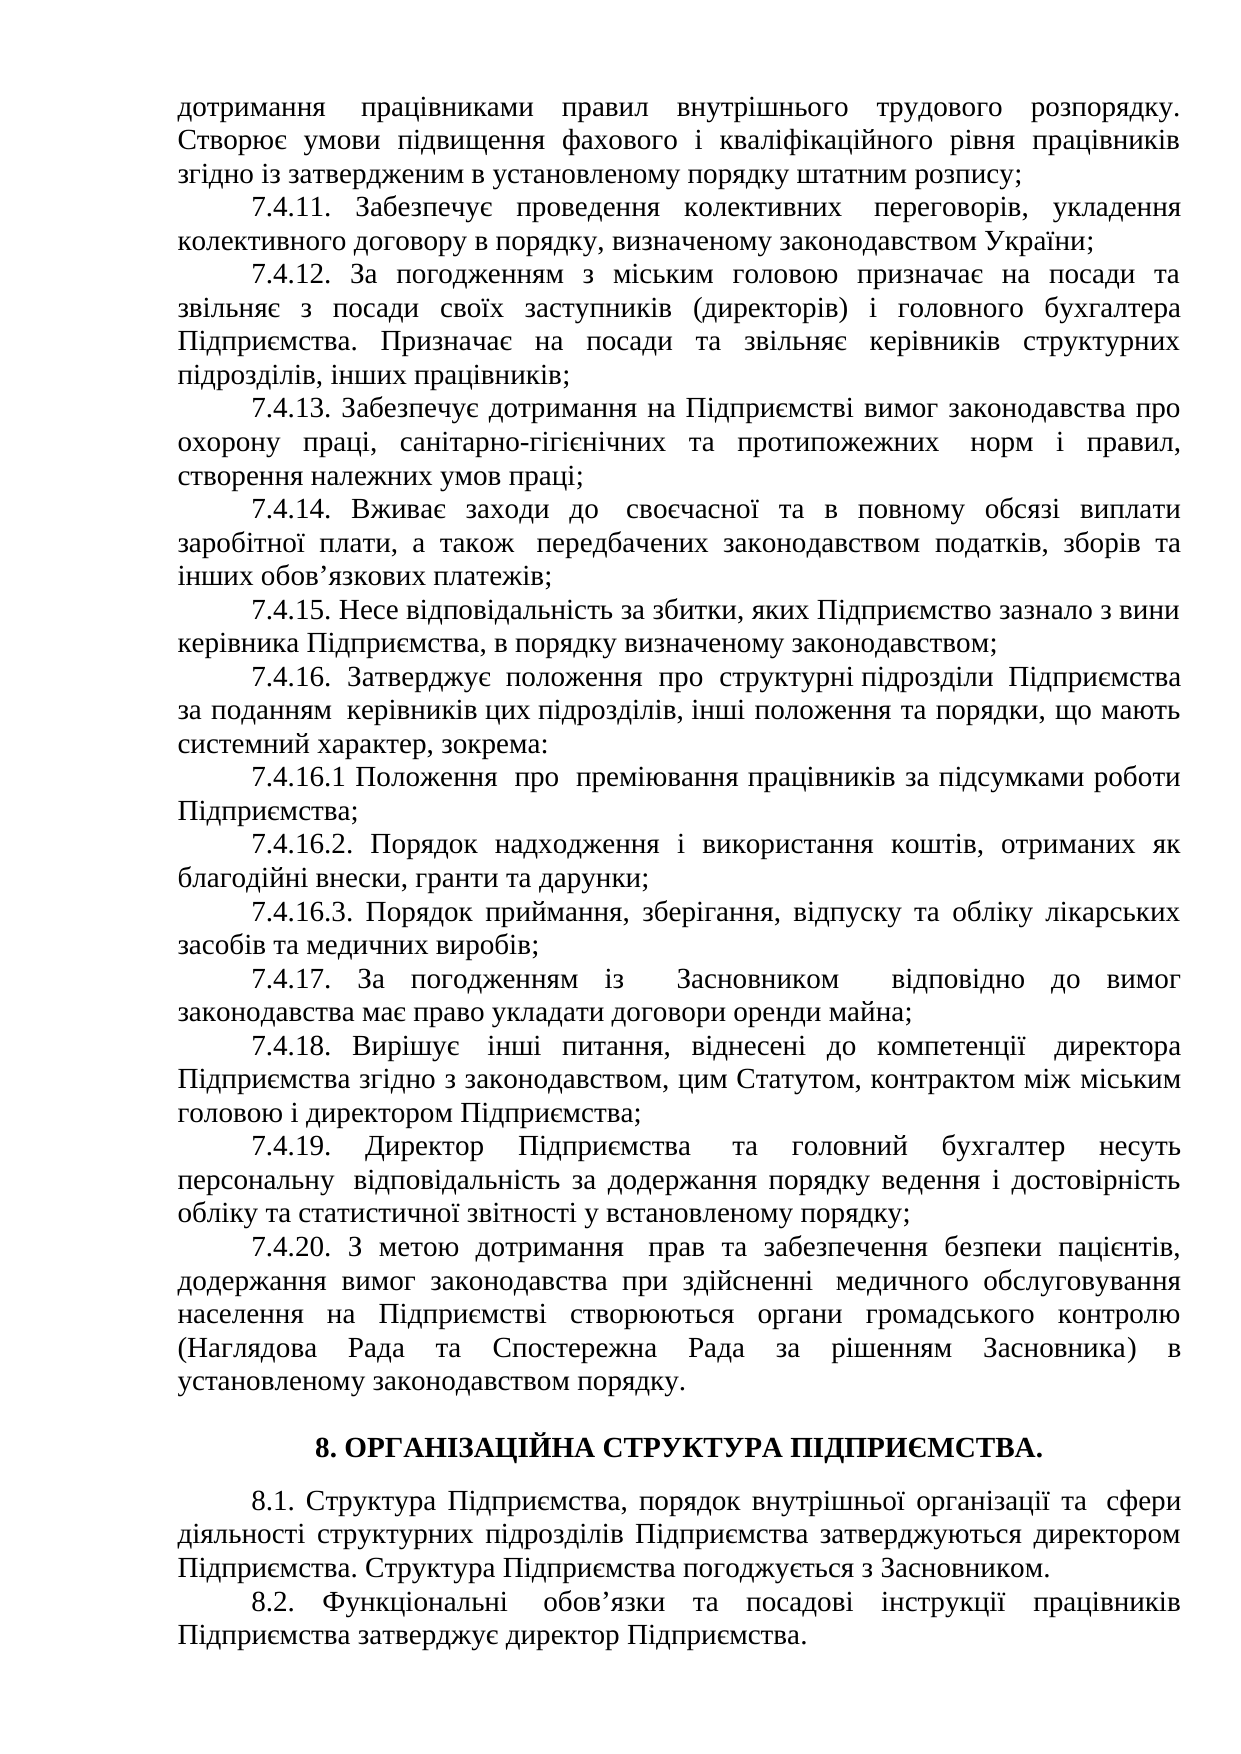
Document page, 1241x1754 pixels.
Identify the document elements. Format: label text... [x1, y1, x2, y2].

text 7.4.16. Затверджує положення про структурні підрозділи Підприємства за поданням керівників цих підрозділів, інші положення та порядки, що мають системний характер, зокрема: [177, 659, 1181, 759]
text 7.4.20. З метою дотримання прав та забезпечення безпеки пацієнтів, додержання вимог законодавства при здійсненні медичного обслуговування населення на Підприємстві створюються органи громадського контролю (Наглядова Рада та Спостережна Рада за рішенням Засновника) в установленому законодавством порядку. [177, 1229, 1181, 1397]
text 7.4.16.2. Порядок надходження і використання коштів, отриманих як благодійні внески, гранти та дарунки; [177, 827, 1181, 894]
text 7.4.11. Забезпечує проведення колективних переговорів, укладення колективного договору в порядку, визначеному законодавством України; [177, 189, 1181, 256]
text 8.1. Структура Підприємства, порядок внутрішньої організації та сфери діяльності структурних підрозділів Підприємства затверджуються директором Підприємства. Структура Підприємства погоджується з Засновником. [177, 1483, 1181, 1584]
text 7.4.16.1 Положення про преміювання працівників за підсумками роботи Підприємства; [177, 759, 1181, 827]
text 7.4.17. За погодженням із Засновником відповідно до вимог законодавства має право укладати договори оренди майна; [177, 961, 1181, 1028]
text 7.4.13. Забезпечує дотримання на Підприємстві вимог законодавства про охорону праці, санітарно-гігієнічних та протипожежних норм і правил, створення належних умов праці; [177, 391, 1181, 491]
text 7.4.14. Вживає заходи до своєчасної та в повному обсязі виплати заробітної плати, а також передбачених законодавством податків, зборів та інших обов’язкових платежів; [177, 491, 1181, 592]
text 7.4.12. За погодженням з міським головою призначає на посади та звільняє з посади своїх заступників (директорів) і головного бухгалтера Підприємства. Призначає на посади та звільняє керівників структурних підрозділів, інших працівників; [177, 256, 1181, 391]
text 7.4.19. Директор Підприємства та головний бухгалтер несуть персональну відповідальність за додержання порядку ведення і достовірність обліку та статистичної звітності у встановленому порядку; [177, 1128, 1181, 1229]
text 7.4.15. Несе відповідальність за збитки, яких Підприємство зазнало з вини керівника Підприємства, в порядку визначеному законодавством; [177, 592, 1181, 659]
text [177, 89, 1181, 189]
text 8. ОРГАНІЗАЦІЙНА СТРУКТУРА ПІДПРИЄМСТВА. [177, 1430, 1181, 1464]
text 7.4.16.3. Порядок приймання, зберігання, відпуску та обліку лікарських засобів та медичних виробів; [177, 894, 1181, 961]
text 7.4.18. Вирішує інші питання, віднесені до компетенції директора Підприємства згідно з законодавством, цим Статутом, контрактом між міським головою і директором Підприємства; [177, 1028, 1181, 1128]
text 8.2. Функціональні обов’язки та посадові інструкції працівників Підприємства затверджує директор Підприємства. [177, 1584, 1181, 1651]
